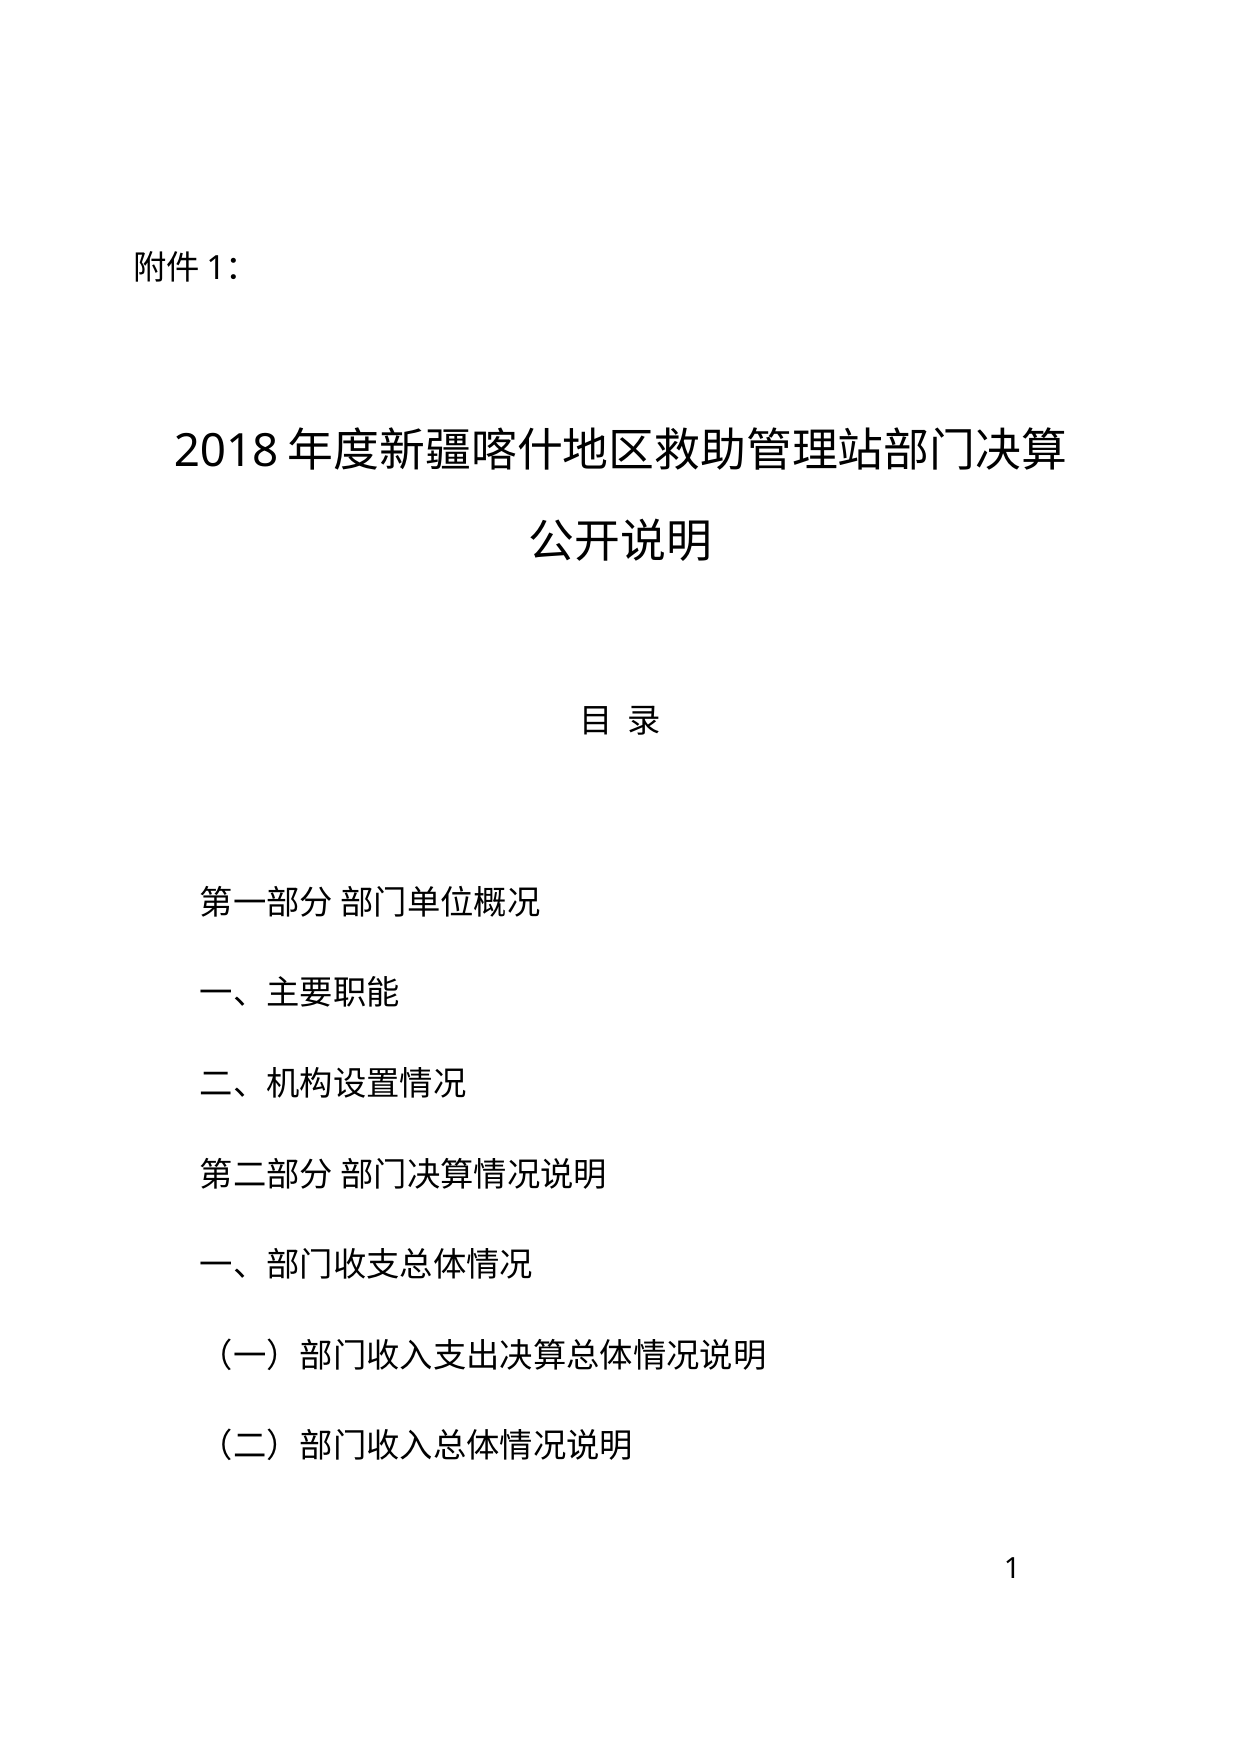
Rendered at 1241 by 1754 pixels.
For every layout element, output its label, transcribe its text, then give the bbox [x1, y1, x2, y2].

text （一）部门收入支出决算总体情况说明 [133, 1307, 1107, 1398]
text 一、主要职能 [133, 945, 1107, 1036]
text 2018年度新疆喀什地区救助管理站部门决算 [133, 401, 1107, 492]
text 目 录 [133, 673, 1107, 764]
text 附件1： [133, 220, 1107, 311]
text 一、部门收支总体情况 [133, 1217, 1107, 1307]
text 公开说明 [133, 492, 1107, 582]
text 第一部分 部门单位概况 [133, 854, 1107, 945]
text （二）部门收入总体情况说明 [133, 1398, 1107, 1489]
text 第二部分 部门决算情况说明 [133, 1126, 1107, 1217]
text 二、机构设置情况 [133, 1036, 1107, 1126]
